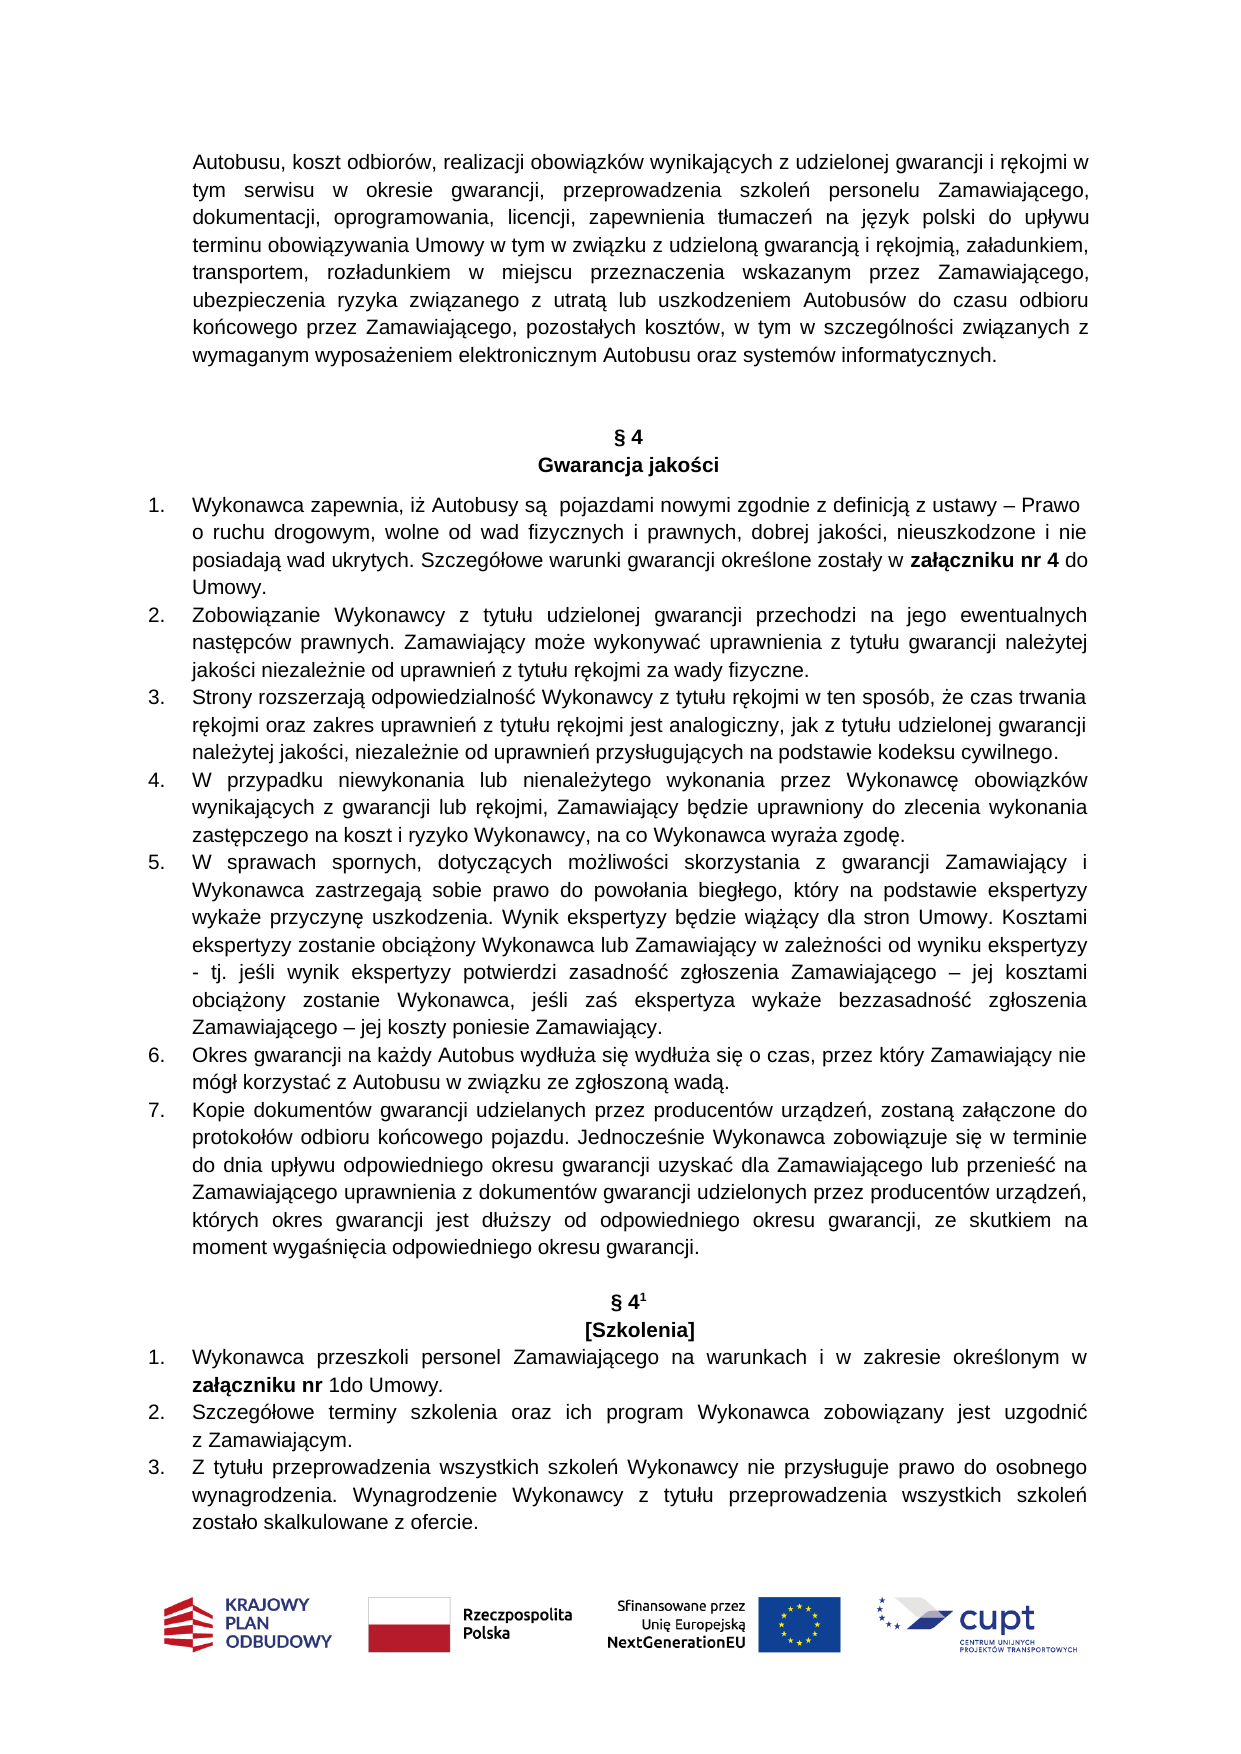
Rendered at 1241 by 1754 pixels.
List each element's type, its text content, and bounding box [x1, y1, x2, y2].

list Z tytułu przeprowadzenia wszystkich szkoleń Wykonawcy nie przysługuje prawo do osobnego wynagrodzenia. Wynagrodzenie Wykonawcy z tytułu przeprowadzenia wszystkich szkoleń zostało skalkulowane z ofercie. [148, 1455, 1088, 1534]
list Strony rozszerzają odpowiedzialność Wykonawcy z tytułu rękojmi w ten sposób, że czas trwania rękojmi oraz zakres uprawnień z tytułu rękojmi jest analogiczny, jak z tytułu udzielonej gwarancji należytej jakości, niezależnie od uprawnień przysługujących na podstawie kodeksu cywilnego. [148, 685, 1088, 764]
list W przypadku niewykonania lub nienależytego wykonania przez Wykonawcę obowiązków wynikających z gwarancji lub rękojmi, Zamawiający będzie uprawniony do zlecenia wykonania zastępczego na koszt i ryzyko Wykonawcy, na co Wykonawca wyraża zgodę. [148, 767, 1088, 846]
text [Szkolenia] [192, 1317, 1088, 1341]
list Kopie dokumentów gwarancji udzielanych przez producentów urządzeń, zostaną załączone do protokołów odbioru końcowego pojazdu. Jednocześnie Wykonawca zobowiązuje się w terminie do dnia upływu odpowiedniego okresu gwarancji uzyskać dla Zamawiającego lub przenieść na Zamawiającego uprawnienia z dokumentów gwarancji udzielonych przez producentów urządzeń, których okres gwarancji jest dłuższy od odpowiedniego okresu gwarancji, ze skutkiem na moment wygaśnięcia odpowiedniego okresu gwarancji. [148, 1097, 1088, 1259]
list Wykonawca przeszkoli personel Zamawiającego na warunkach i w zakresie określonym w załączniku nr 1do Umowy. [148, 1345, 1088, 1396]
list Wykonawca zapewnia, iż Autobusy są pojazdami nowymi zgodnie z definicją z ustawy – Prawo o ruchu drogowym, wolne od wad fizycznych i prawnych, dobrej jakości, nieuszkodzone i nie posiadają wad ukrytych. Szczegółowe warunki gwarancji określone zostały w załączniku nr 4 do Umowy. [148, 492, 1088, 599]
text Gwarancja jakości [148, 452, 1109, 476]
text § 4 [148, 425, 1109, 449]
picture [148, 1578, 1091, 1670]
list W sprawach spornych, dotyczących możliwości skorzystania z gwarancji Zamawiający i Wykonawca zastrzegają sobie prawo do powołania biegłego, który na podstawie ekspertyzy wykaże przyczynę uszkodzenia. Wynik ekspertyzy będzie wiążący dla stron Umowy. Kosztami ekspertyzy zostanie obciążony Wykonawca lub Zamawiający w zależności od wyniku ekspertyzy - tj. jeśli wynik ekspertyzy potwierdzi zasadność zgłoszenia Zamawiającego – jej kosztami obciążony zostanie Wykonawca, jeśli zaś ekspertyza wykaże bezzasadność zgłoszenia Zamawiającego – jej koszty poniesie Zamawiający. [148, 850, 1088, 1039]
list Okres gwarancji na każdy Autobus wydłuża się wydłuża się o czas, przez który Zamawiający nie mógł korzystać z Autobusu w związku ze zgłoszoną wadą. [148, 1042, 1088, 1094]
text § 41 [148, 1290, 1109, 1314]
list Zobowiązanie Wykonawcy z tytułu udzielonej gwarancji przechodzi na jego ewentualnych następców prawnych. Zamawiający może wykonywać uprawnienia z tytułu gwarancji należytej jakości niezależnie od uprawnień z tytułu rękojmi za wady fizyczne. [148, 602, 1088, 681]
list Szczegółowe terminy szkolenia oraz ich program Wykonawca zobowiązany jest uzgodnić z Zamawiającym. [148, 1400, 1088, 1451]
